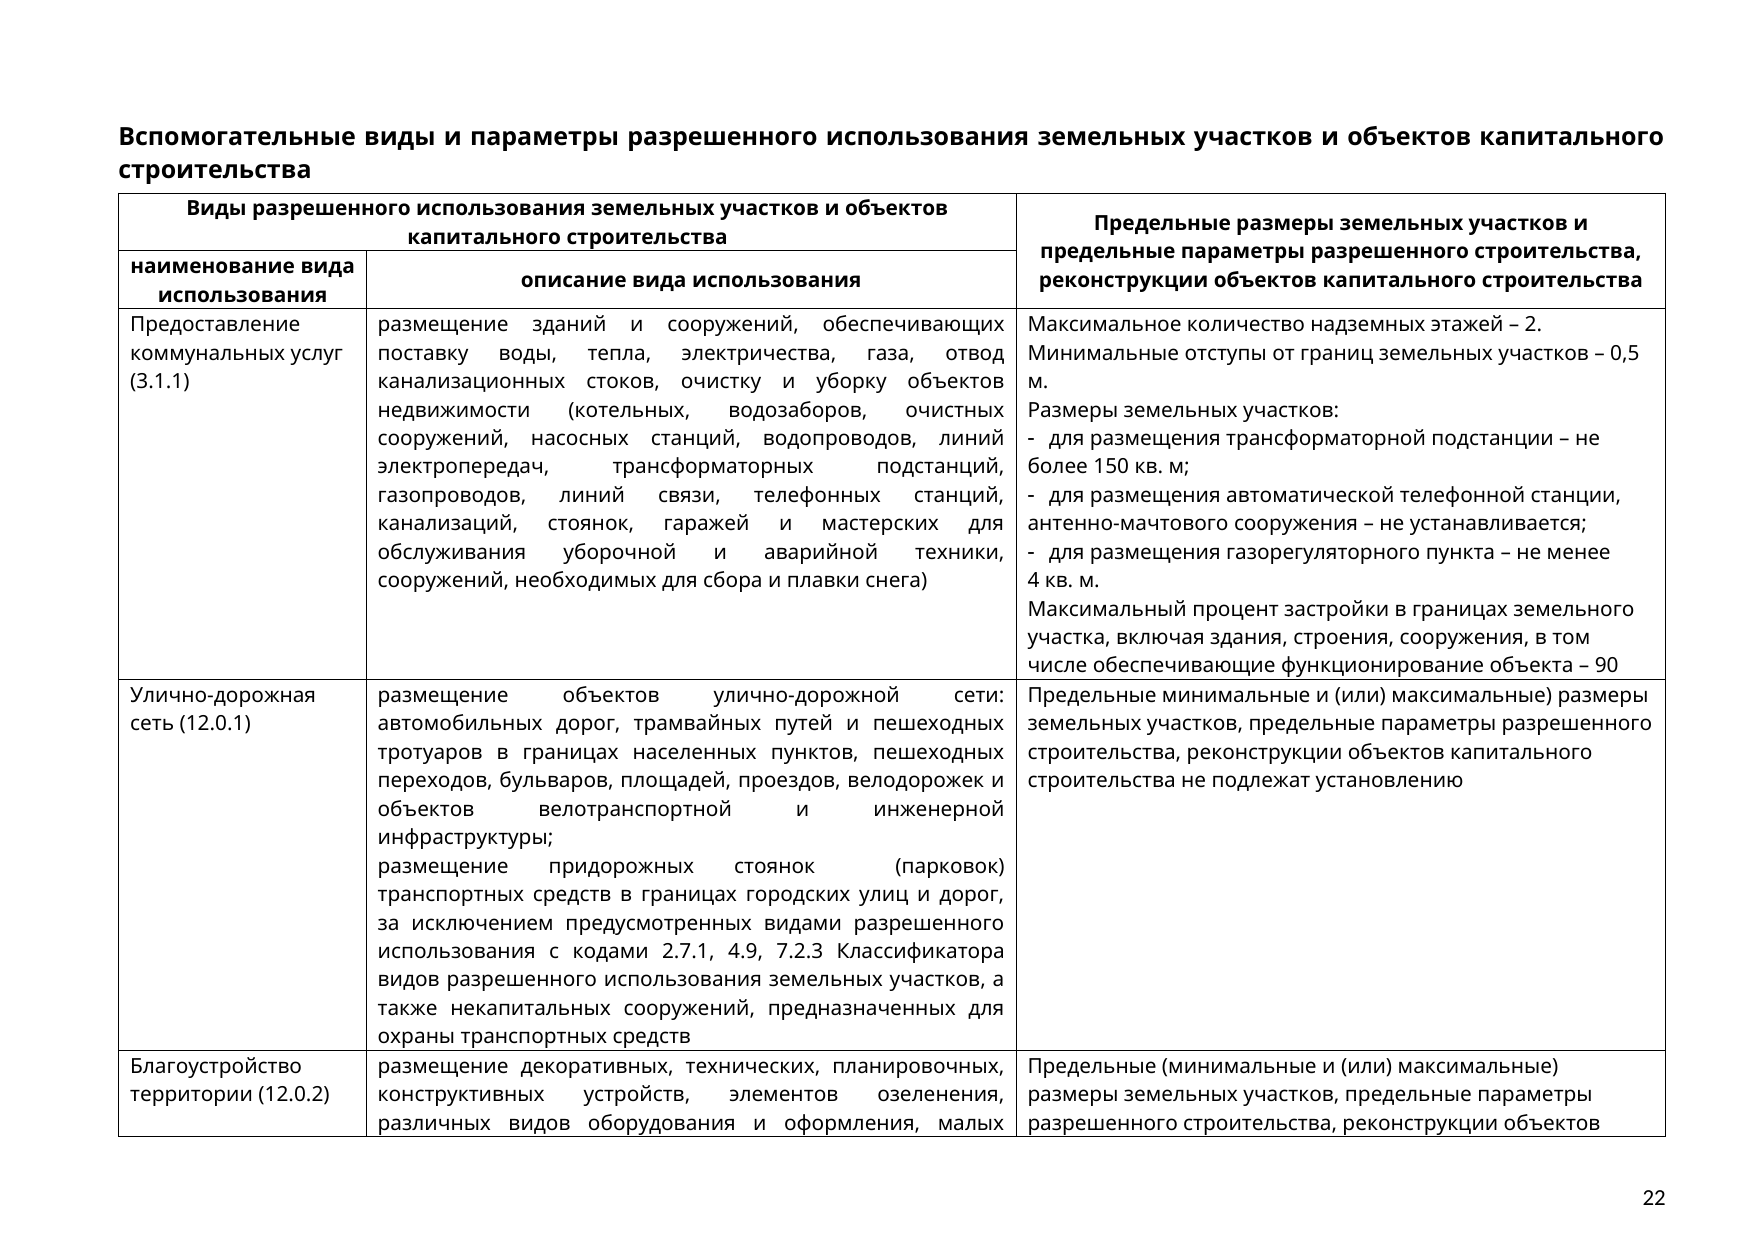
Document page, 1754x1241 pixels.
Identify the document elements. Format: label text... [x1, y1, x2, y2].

table_cell наименование вида использования [119, 251, 366, 308]
table_header Виды разрешенного использования земельных участков и объектов капитального строительства [119, 194, 1016, 250]
table_cell Максимальное количество надземных этажей – 2. Минимальные отступы от границ земельных участков – 0,5 м. Размеры земельных участков: для размещения трансформаторной подстанции – не более 150 кв. м; для размещения автоматической телефонной станции, антенно-мачтового сооружения – не устанавливается; для размещения газорегуляторного пункта – не менее 4 кв. м. Максимальный процент застройки в границах земельного участка, включая здания, строения, сооружения, в том числе обеспечивающие функционирование объекта – 90 [1017, 309, 1665, 679]
table_cell Благоустройство территории (12.0.2) [119, 1051, 366, 1136]
table_header Предельные размеры земельных участков и предельные параметры разрешенного строительства, реконструкции объектов капитального строительства [1017, 194, 1665, 308]
subtitle Вспомогательные виды и параметры разрешенного использования земельных участков и объектов капитального строительства [118, 118, 1665, 186]
table_cell описание вида использования [367, 251, 1016, 308]
table_cell размещение объектов улично-дорожной сети: автомобильных дорог, трамвайных путей и пешеходных тротуаров в границах населенных пунктов, пешеходных переходов, бульваров, площадей, проездов, велодорожек и объектов велотранспортной и инженерной инфраструктуры; размещение придорожных стоянок (парковок) транспортных средств в границах городских улиц и дорог, за исключением предусмотренных видами разрешенного использования с кодами 2.7.1, 4.9, 7.2.3 Классификатора видов разрешенного использования земельных участков, а также некапитальных сооружений, предназначенных для охраны транспортных средств [367, 680, 1016, 1050]
table_cell размещение зданий и сооружений, обеспечивающих поставку воды, тепла, электричества, газа, отвод канализационных стоков, очистку и уборку объектов недвижимости (котельных, водозаборов, очистных сооружений, насосных станций, водопроводов, линий электропередач, трансформаторных подстанций, газопроводов, линий связи, телефонных станций, канализаций, стоянок, гаражей и мастерских для обслуживания уборочной и аварийной техники, сооружений, необходимых для сбора и плавки снега) [367, 309, 1016, 679]
table_cell Предельные минимальные и (или) максимальные) размеры земельных участков, предельные параметры разрешенного строительства, реконструкции объектов капитального строительства не подлежат установлению [1017, 680, 1665, 1050]
table_cell Предоставление коммунальных услуг (3.1.1) [119, 309, 366, 679]
table_cell Улично-дорожная сеть (12.0.1) [119, 680, 366, 1050]
